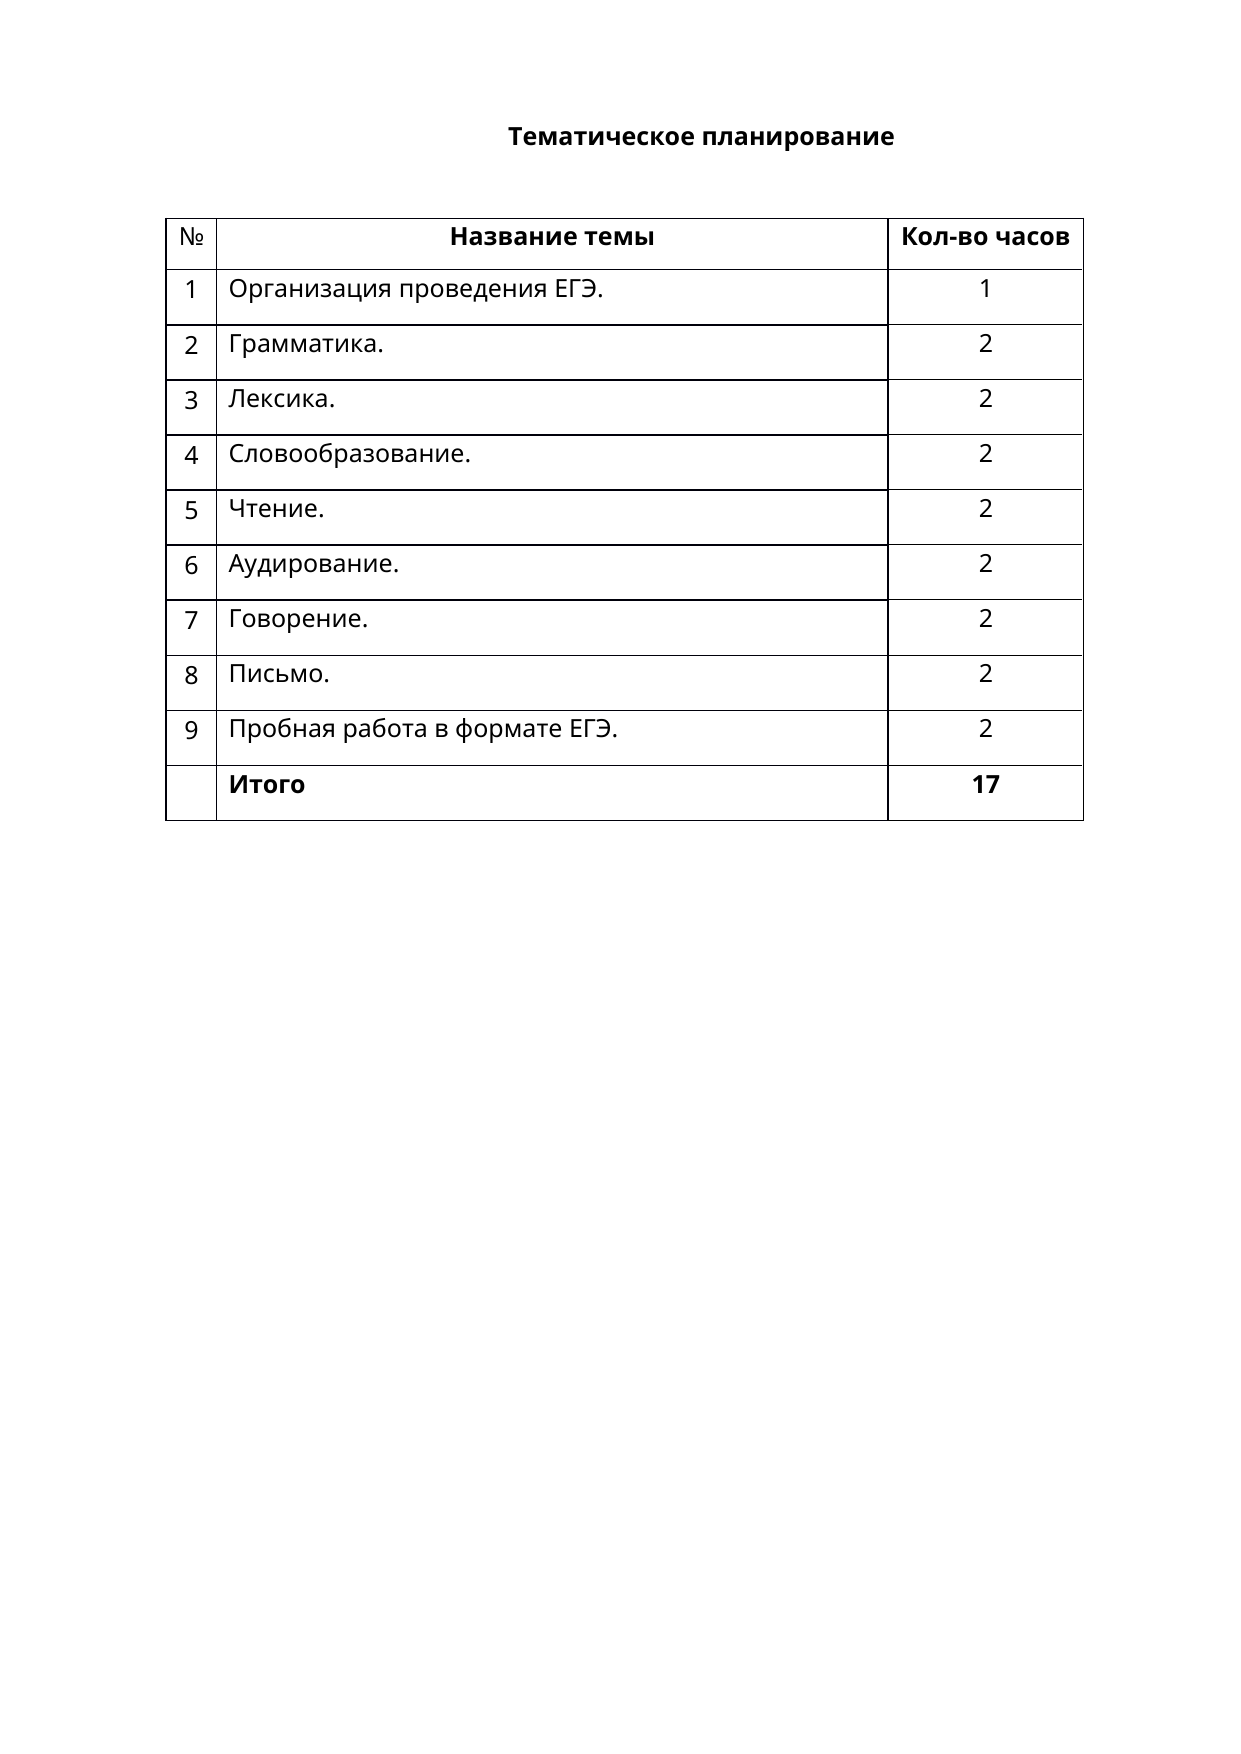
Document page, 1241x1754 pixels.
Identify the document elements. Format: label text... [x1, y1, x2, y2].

table_cell 7 [167, 601, 216, 654]
table_cell 2 [889, 434, 1083, 489]
table_cell 2 [889, 489, 1083, 544]
table_cell Чтение. [217, 491, 887, 544]
table_cell Пробная работа в формате ЕГЭ. [217, 711, 887, 765]
table_cell 5 [167, 491, 216, 544]
table_cell 2 [889, 324, 1083, 379]
table_cell Грамматика. [217, 326, 887, 379]
table_cell 2 [167, 326, 216, 379]
table_cell Словообразование. [217, 436, 887, 489]
text Тематическое планирование [177, 118, 1226, 152]
table_cell 1 [167, 270, 216, 324]
table_cell 2 [889, 544, 1083, 599]
table_cell 4 [167, 436, 216, 489]
table_header № [167, 219, 216, 269]
table_cell 1 [889, 269, 1083, 324]
table_cell 2 [889, 379, 1083, 434]
table_cell 17 [889, 765, 1083, 820]
table_cell Аудирование. [217, 546, 887, 599]
table_header Название темы [217, 219, 887, 269]
table_header Кол-во часов [889, 219, 1083, 269]
table_cell 2 [889, 710, 1083, 765]
table_cell [167, 766, 216, 820]
table_cell 2 [889, 655, 1083, 709]
table_cell Организация проведения ЕГЭ. [217, 270, 887, 324]
table_cell 8 [167, 656, 216, 709]
table_cell Лексика. [217, 381, 887, 434]
table_cell Письмо. [217, 656, 887, 709]
table_cell 3 [167, 381, 216, 434]
table_cell 6 [167, 546, 216, 599]
table_cell 2 [889, 599, 1083, 654]
table_cell Говорение. [217, 601, 887, 654]
table_cell Итого [217, 766, 887, 820]
table_cell 9 [167, 711, 216, 765]
